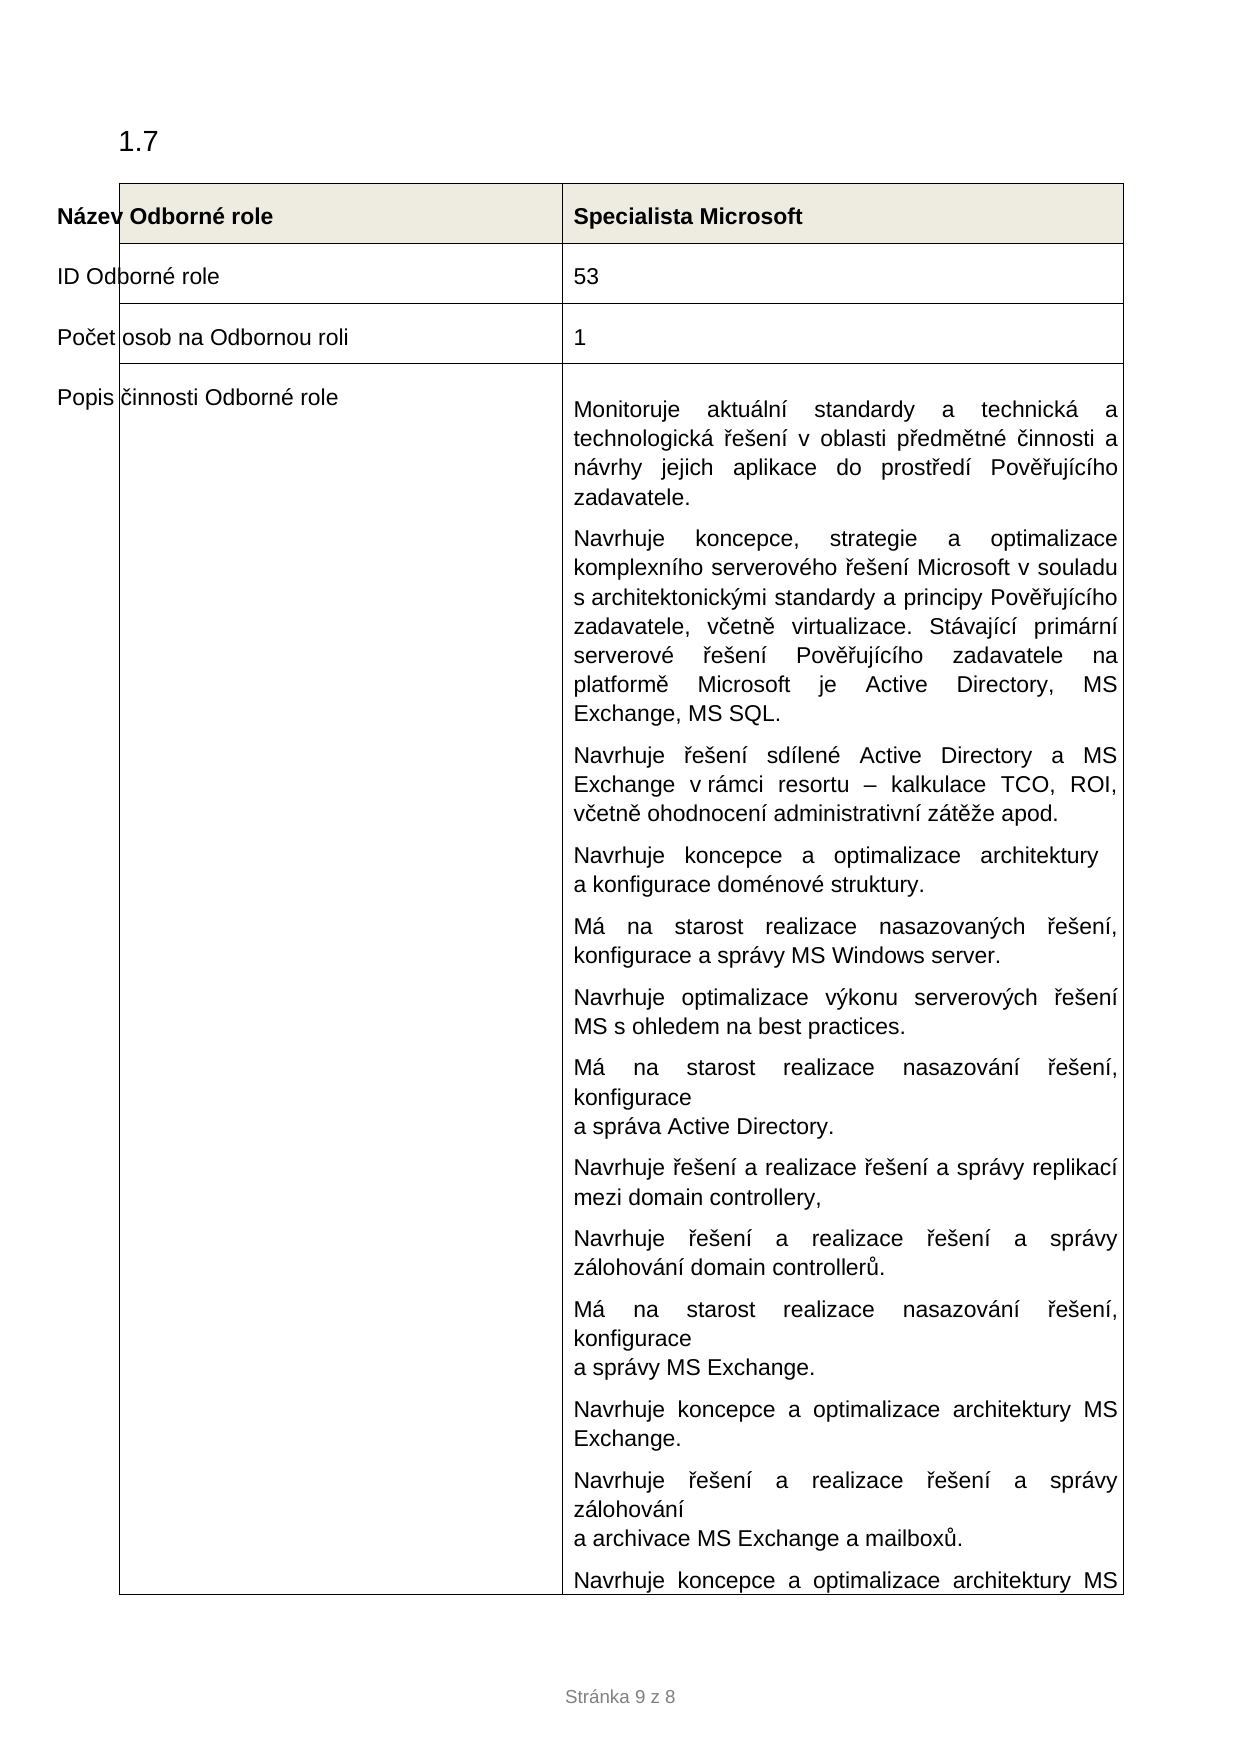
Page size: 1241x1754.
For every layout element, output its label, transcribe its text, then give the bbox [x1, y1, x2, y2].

table_cell 1 [563, 304, 1123, 363]
table_cell 53 [563, 244, 1123, 303]
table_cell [563, 364, 1123, 1594]
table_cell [120, 364, 562, 1594]
table_cell ID Odborné role [120, 244, 562, 303]
table_header Název Odborné role [120, 184, 562, 243]
table_header Specialista Microsoft [563, 184, 1123, 243]
list 1.7 [118, 124, 1122, 158]
table_cell Počet osob na Odbornou roli [120, 304, 562, 363]
